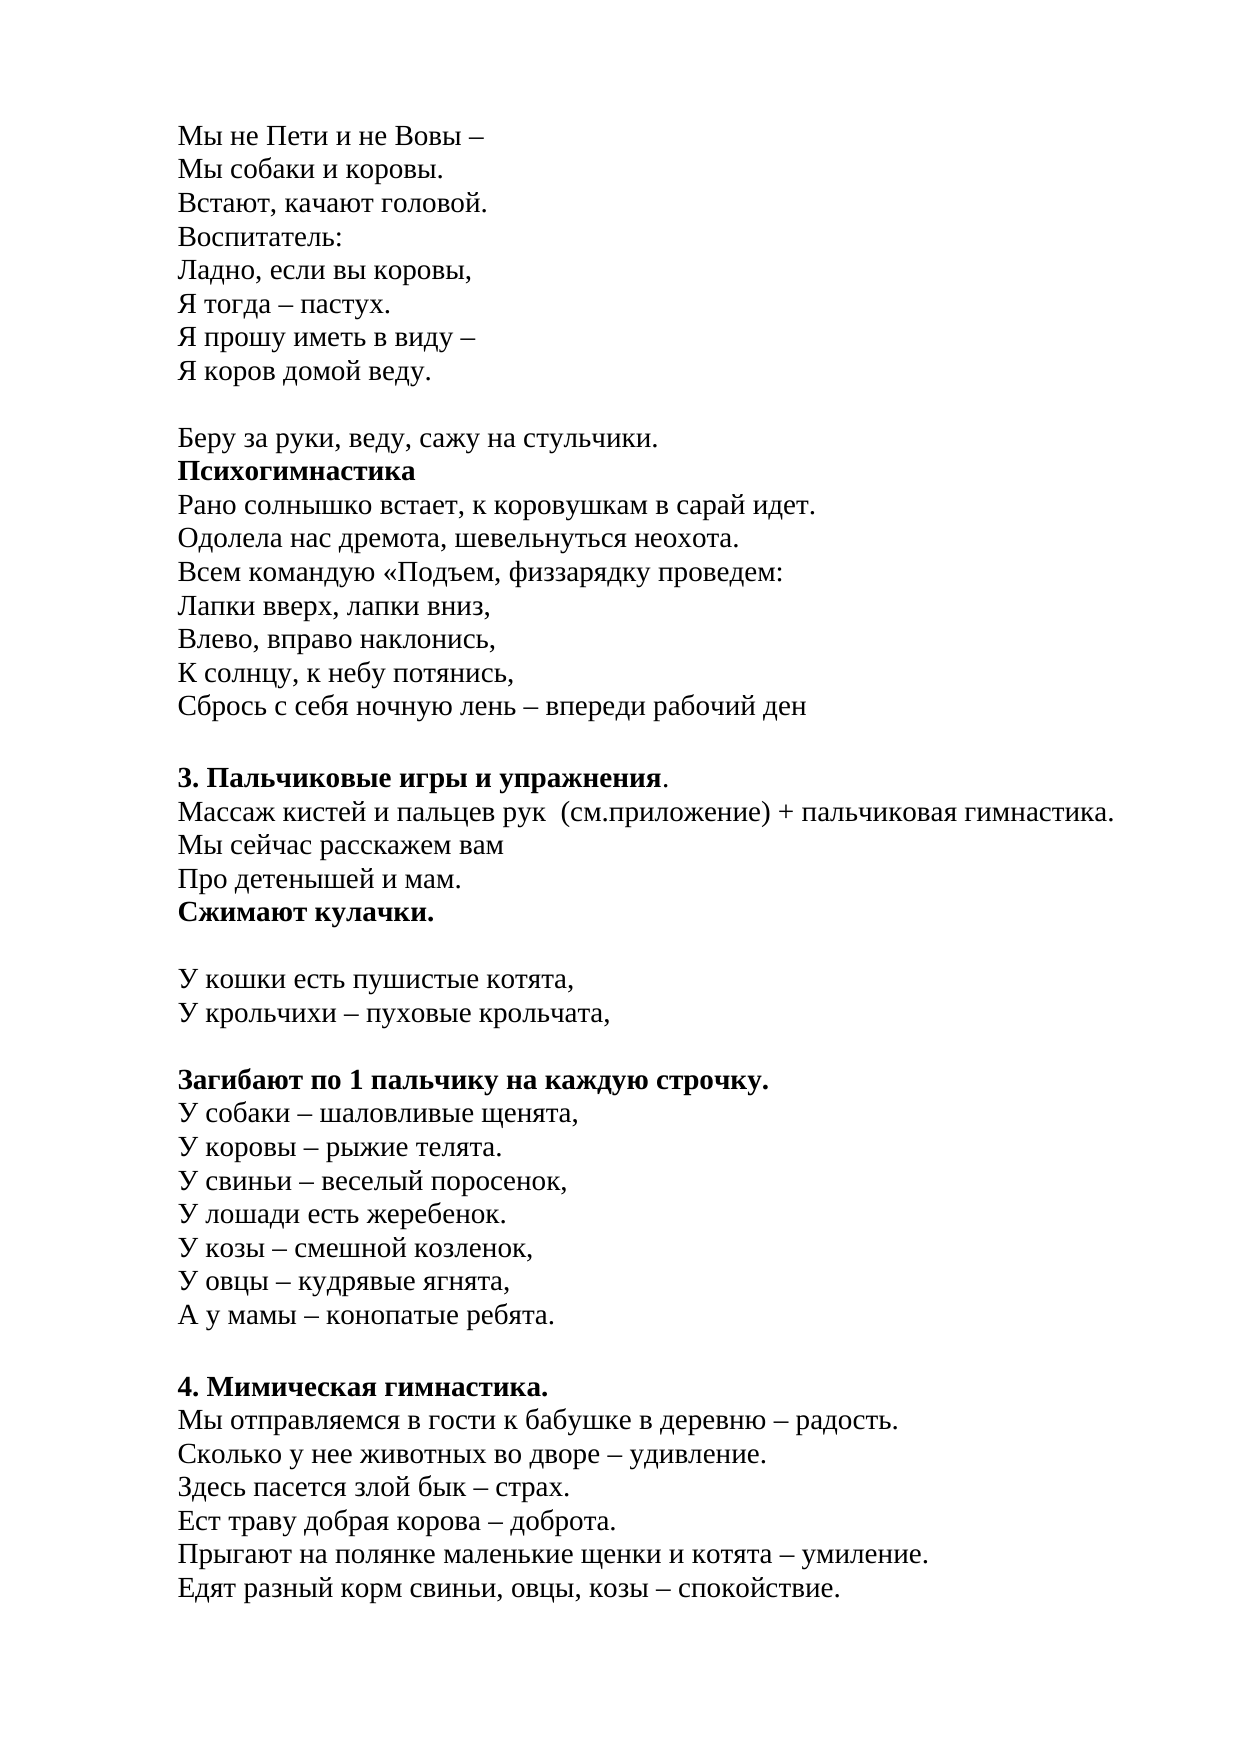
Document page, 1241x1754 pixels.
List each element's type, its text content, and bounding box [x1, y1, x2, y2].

text Всем командую «Подъем, физзарядку проведем: [177, 554, 1152, 588]
text Психогимнастика [177, 453, 1152, 487]
text Одолела нас дремота, шевельнуться неохота. [177, 521, 1152, 554]
text Ест траву добрая корова – доброта. [177, 1503, 1152, 1536]
text Сколько у нее животных во дворе – удивление. [177, 1436, 1152, 1469]
text Про детенышей и мам. [177, 861, 1152, 894]
text Сжимают кулачки. [177, 894, 1152, 928]
text 4. Мимическая гимнастика. [177, 1369, 1152, 1402]
text У кошки есть пушистые котята, [177, 961, 1152, 995]
text Я прошу иметь в виду – [177, 319, 1152, 353]
text Загибают по 1 пальчику на каждую строчку. [177, 1062, 1152, 1096]
text Рано солнышко встает, к коровушкам в сарай идет. [177, 487, 1152, 521]
text У лошади есть жеребенок. [177, 1196, 1152, 1230]
text У крольчихи – пуховые крольчата, [177, 995, 1152, 1028]
text Мы отправляемся в гости к бабушке в деревню – радость. [177, 1402, 1152, 1436]
text Встают, качают головой. [177, 185, 1152, 219]
text У собаки – шаловливые щенята, [177, 1096, 1152, 1129]
text Ладно, если вы коровы, [177, 252, 1152, 286]
text Воспитатель: [177, 219, 1152, 252]
text Здесь пасется злой бык – страх. [177, 1469, 1152, 1503]
text Сбрось с себя ночную лень – впереди рабочий ден [177, 688, 1152, 722]
text Мы не Пети и не Вовы – [177, 118, 1152, 152]
text 3. Пальчиковые игры и упражнения. [177, 760, 1152, 794]
text Влево, вправо наклонись, [177, 621, 1152, 655]
text У козы – смешной козленок, [177, 1230, 1152, 1263]
text У свиньи – веселый поросенок, [177, 1163, 1152, 1196]
text Прыгают на полянке маленькие щенки и котята – умиление. [177, 1536, 1152, 1570]
text Массаж кистей и пальцев рук (см.приложение) + пальчиковая гимнастика. [177, 794, 1152, 827]
text Беру за руки, веду, сажу на стульчики. [177, 420, 1152, 453]
text У коровы – рыжие телята. [177, 1129, 1152, 1163]
text У овцы – кудрявые ягнята, [177, 1263, 1152, 1297]
text Лапки вверх, лапки вниз, [177, 588, 1152, 621]
text Я коров домой веду. [177, 353, 1152, 386]
text А у мамы – конопатые ребята. [177, 1297, 1152, 1330]
text Мы сейчас расскажем вам [177, 827, 1152, 861]
text Мы собаки и коровы. [177, 152, 1152, 185]
text К солнцу, к небу потянись, [177, 655, 1152, 688]
text Едят разный корм свиньи, овцы, козы – спокойствие. [177, 1570, 1152, 1603]
text Я тогда – пастух. [177, 286, 1152, 319]
